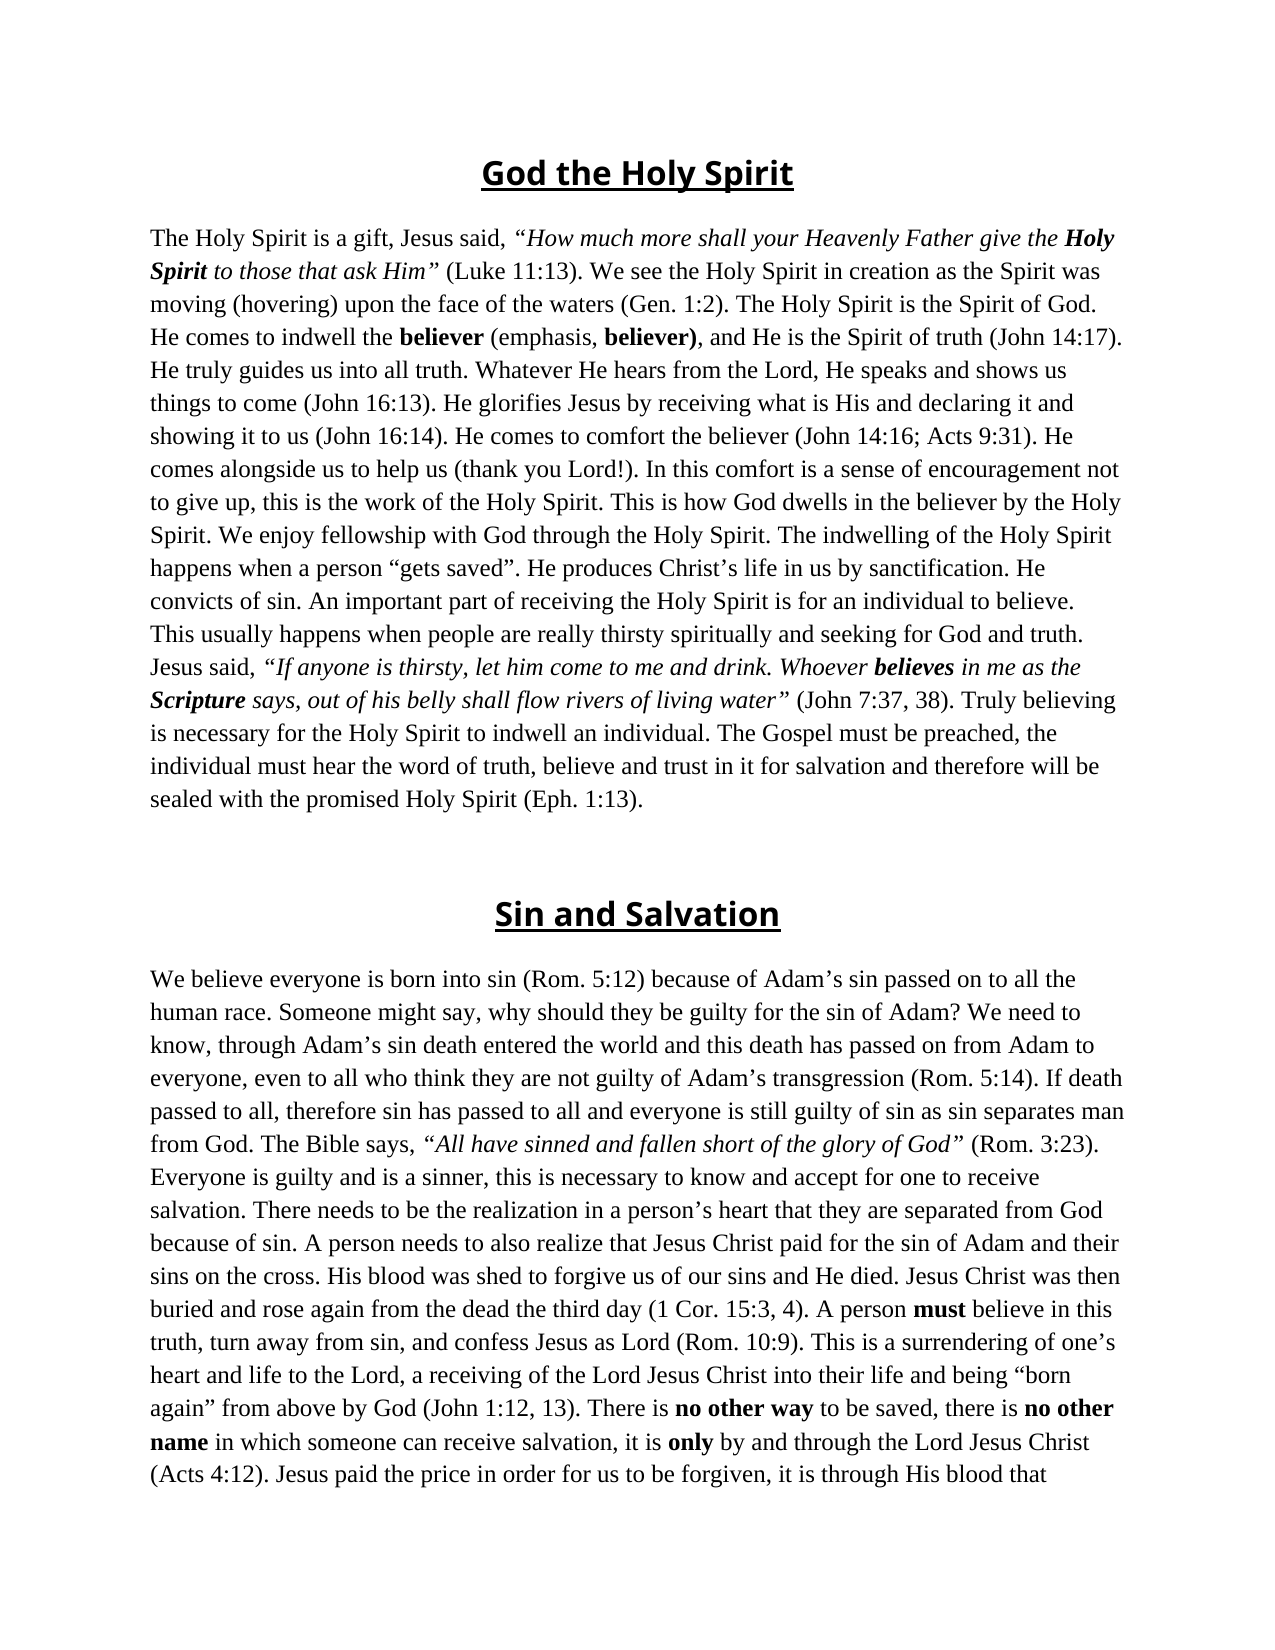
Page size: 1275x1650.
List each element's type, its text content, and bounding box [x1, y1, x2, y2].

text The Holy Spirit is a gift, Jesus said, “How much more shall your Heavenly Father give the Holy Spirit to those that ask Him” (Luke 11:13). We see the Holy Spirit in creation as the Spirit was moving (hovering) upon the face of the waters (Gen. 1:2). The Holy Spirit is the Spirit of God. He comes to indwell the believer (emphasis, believer), and He is the Spirit of truth (John 14:17). He truly guides us into all truth. Whatever He hears from the Lord, He speaks and shows us things to come (John 16:13). He glorifies Jesus by receiving what is His and declaring it and showing it to us (John 16:14). He comes to comfort the believer (John 14:16; Acts 9:31). He comes alongside us to help us (thank you Lord!). In this comfort is a sense of encouragement not to give up, this is the work of the Holy Spirit. This is how God dwells in the believer by the Holy Spirit. We enjoy fellowship with God through the Holy Spirit. The indwelling of the Holy Spirit happens when a person “gets saved”. He produces Christ’s life in us by sanctification. He convicts of sin. An important part of receiving the Holy Spirit is for an individual to believe. This usually happens when people are really thirsty spiritually and seeking for God and truth. Jesus said, “If anyone is thirsty, let him come to me and drink. Whoever believes in me as the Scripture says, out of his belly shall flow rivers of living water” (John 7:37, 38). Truly believing is necessary for the Holy Spirit to indwell an individual. The Gospel must be preached, the individual must hear the word of truth, believe and trust in it for salvation and therefore will be sealed with the promised Holy Spirit (Eph. 1:13). [150, 223, 1125, 813]
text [150, 964, 1125, 1488]
text Sin and Salvation [150, 891, 1125, 937]
text God the Holy Spirit [150, 150, 1125, 195]
